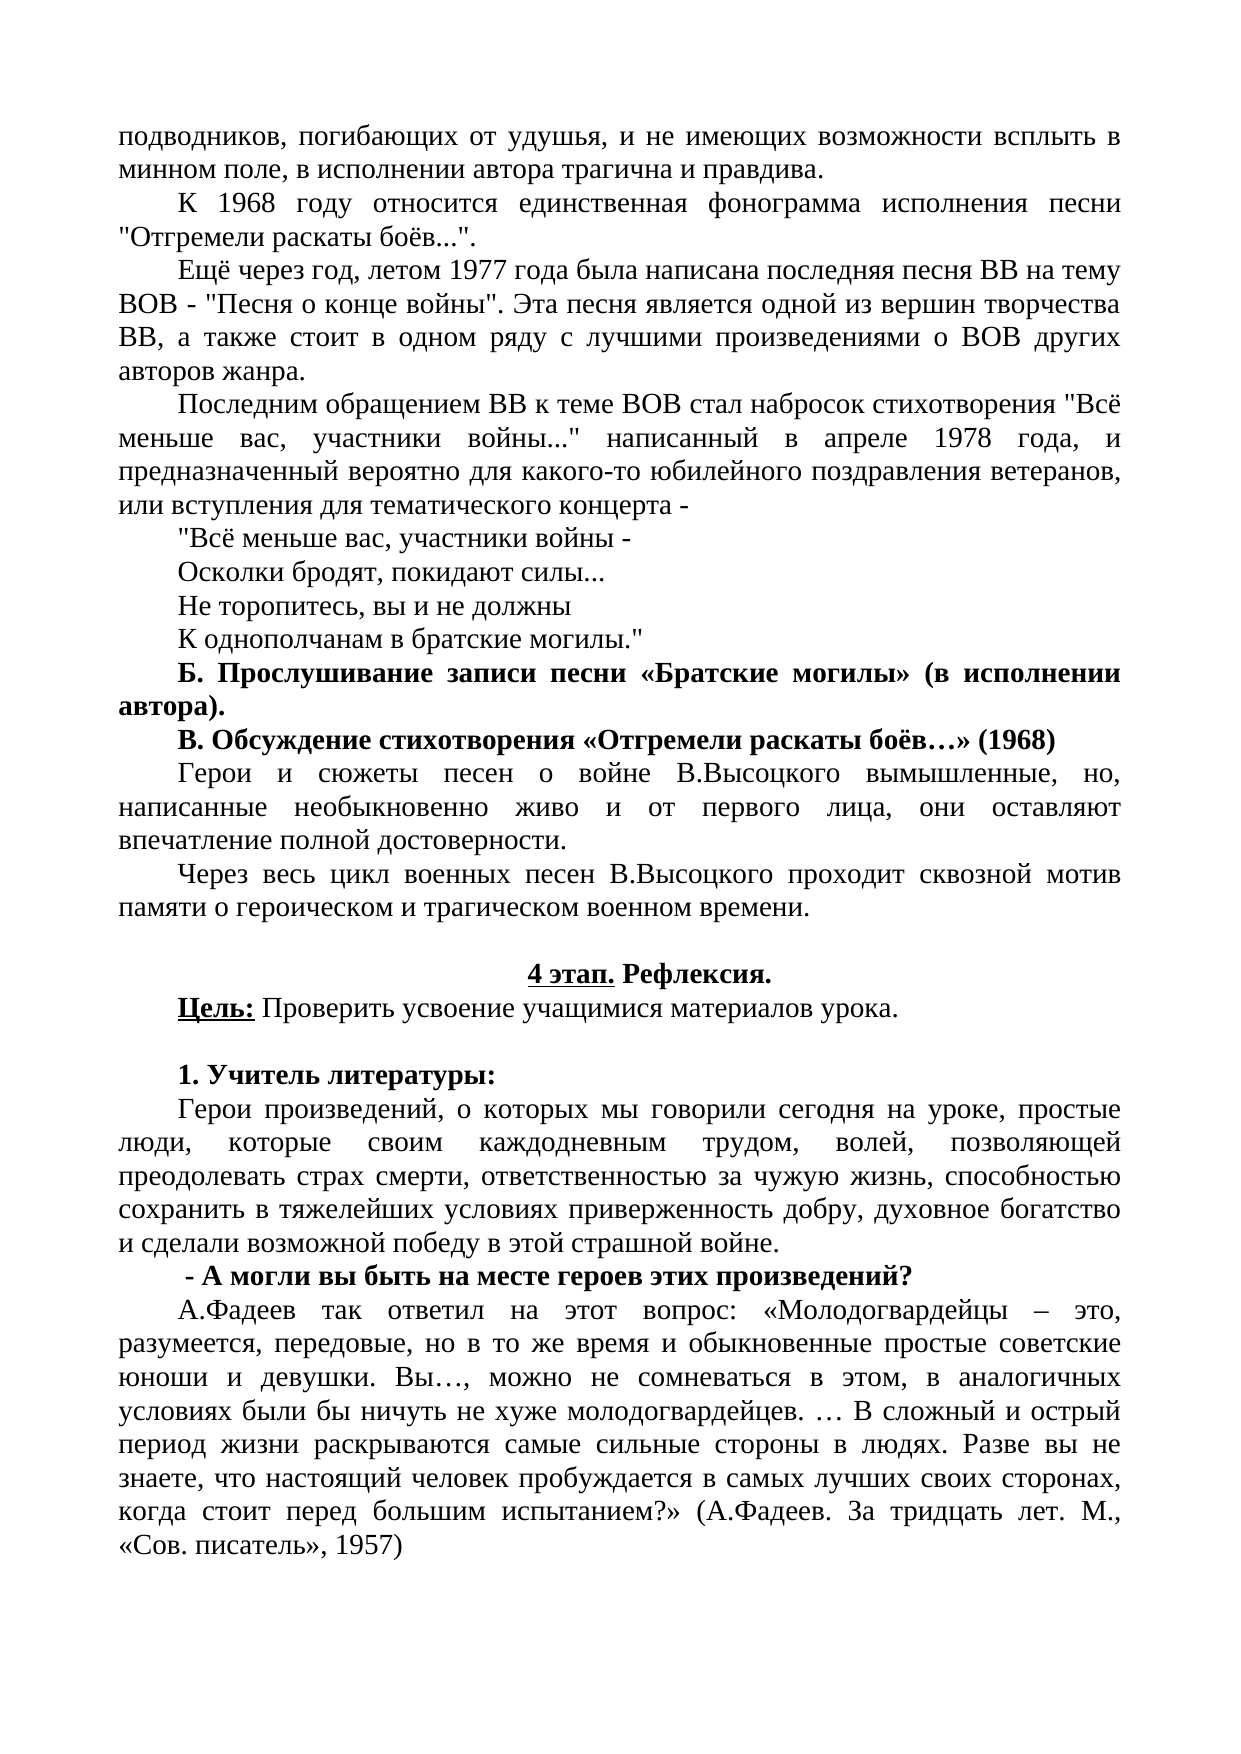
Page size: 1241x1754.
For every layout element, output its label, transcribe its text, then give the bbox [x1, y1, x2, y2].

text Б. Прослушивание записи песни «Братские могилы» (в исполнении автора). [118, 655, 1122, 722]
text Через весь цикл военных песен В.Высоцкого проходит сквозной мотив памяти о героическом и трагическом военном времени. [118, 856, 1122, 923]
text Ещё через год, летом 1977 года была написана последняя песня ВВ на тему ВОВ - "Песня о конце войны". Эта песня является одной из вершин творчества ВВ, а также стоит в одном ряду с лучшими произведениями о ВОВ других авторов жанра. [118, 252, 1122, 386]
text 1. Учитель литературы: [118, 1057, 1122, 1091]
text "Всё меньше вас, участники войны - [118, 521, 1122, 554]
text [118, 118, 1122, 185]
text В. Обсуждение стихотворения «Отгремели раскаты боёв…» (1968) [118, 722, 1122, 755]
text Осколки бродят, покидают силы... [118, 554, 1122, 588]
text Герои и сюжеты песен о войне В.Высоцкого вымышленные, но, написанные необыкновенно живо и от первого лица, они оставляют впечатление полной достоверности. [118, 755, 1122, 856]
text Герои произведений, о которых мы говорили сегодня на уроке, простые люди, которые своим каждодневным трудом, волей, позволяющей преодолевать страх смерти, ответственностью за чужую жизнь, способностью сохранить в тяжелейших условиях приверженность добру, духовное богатство и сделали возможной победу в этой страшной войне. [118, 1091, 1122, 1258]
text К 1968 году относится единственная фонограмма исполнения песни "Отгремели раскаты боёв...". [118, 185, 1122, 252]
text 4 этап. Рефлексия. [118, 957, 1122, 990]
text Не торопитесь, вы и не должны [118, 588, 1122, 621]
text А.Фадеев так ответил на этот вопрос: «Молодогвардейцы – это, разумеется, передовые, но в то же время и обыкновенные простые советские юноши и девушки. Вы…, можно не сомневаться в этом, в аналогичных условиях были бы ничуть не хуже молодогвардейцев. … В сложный и острый период жизни раскрываются самые сильные стороны в людях. Разве вы не знаете, что настоящий человек пробуждается в самых лучших своих сторонах, когда стоит перед большим испытанием?» (А.Фадеев. За тридцать лет. М., «Сов. писатель», 1957) [118, 1292, 1122, 1560]
text Цель: Проверить усвоение учащимися материалов урока. [118, 990, 1122, 1024]
text К однополчанам в братские могилы." [118, 621, 1122, 655]
text Последним обращением ВВ к теме ВОВ стал набросок стихотворения "Всё меньше вас, участники войны..." написанный в апреле 1978 года, и предназначенный вероятно для какого-то юбилейного поздравления ветеранов, или вступления для тематического концерта - [118, 386, 1122, 521]
text - А могли вы быть на месте героев этих произведений? [118, 1258, 1122, 1292]
